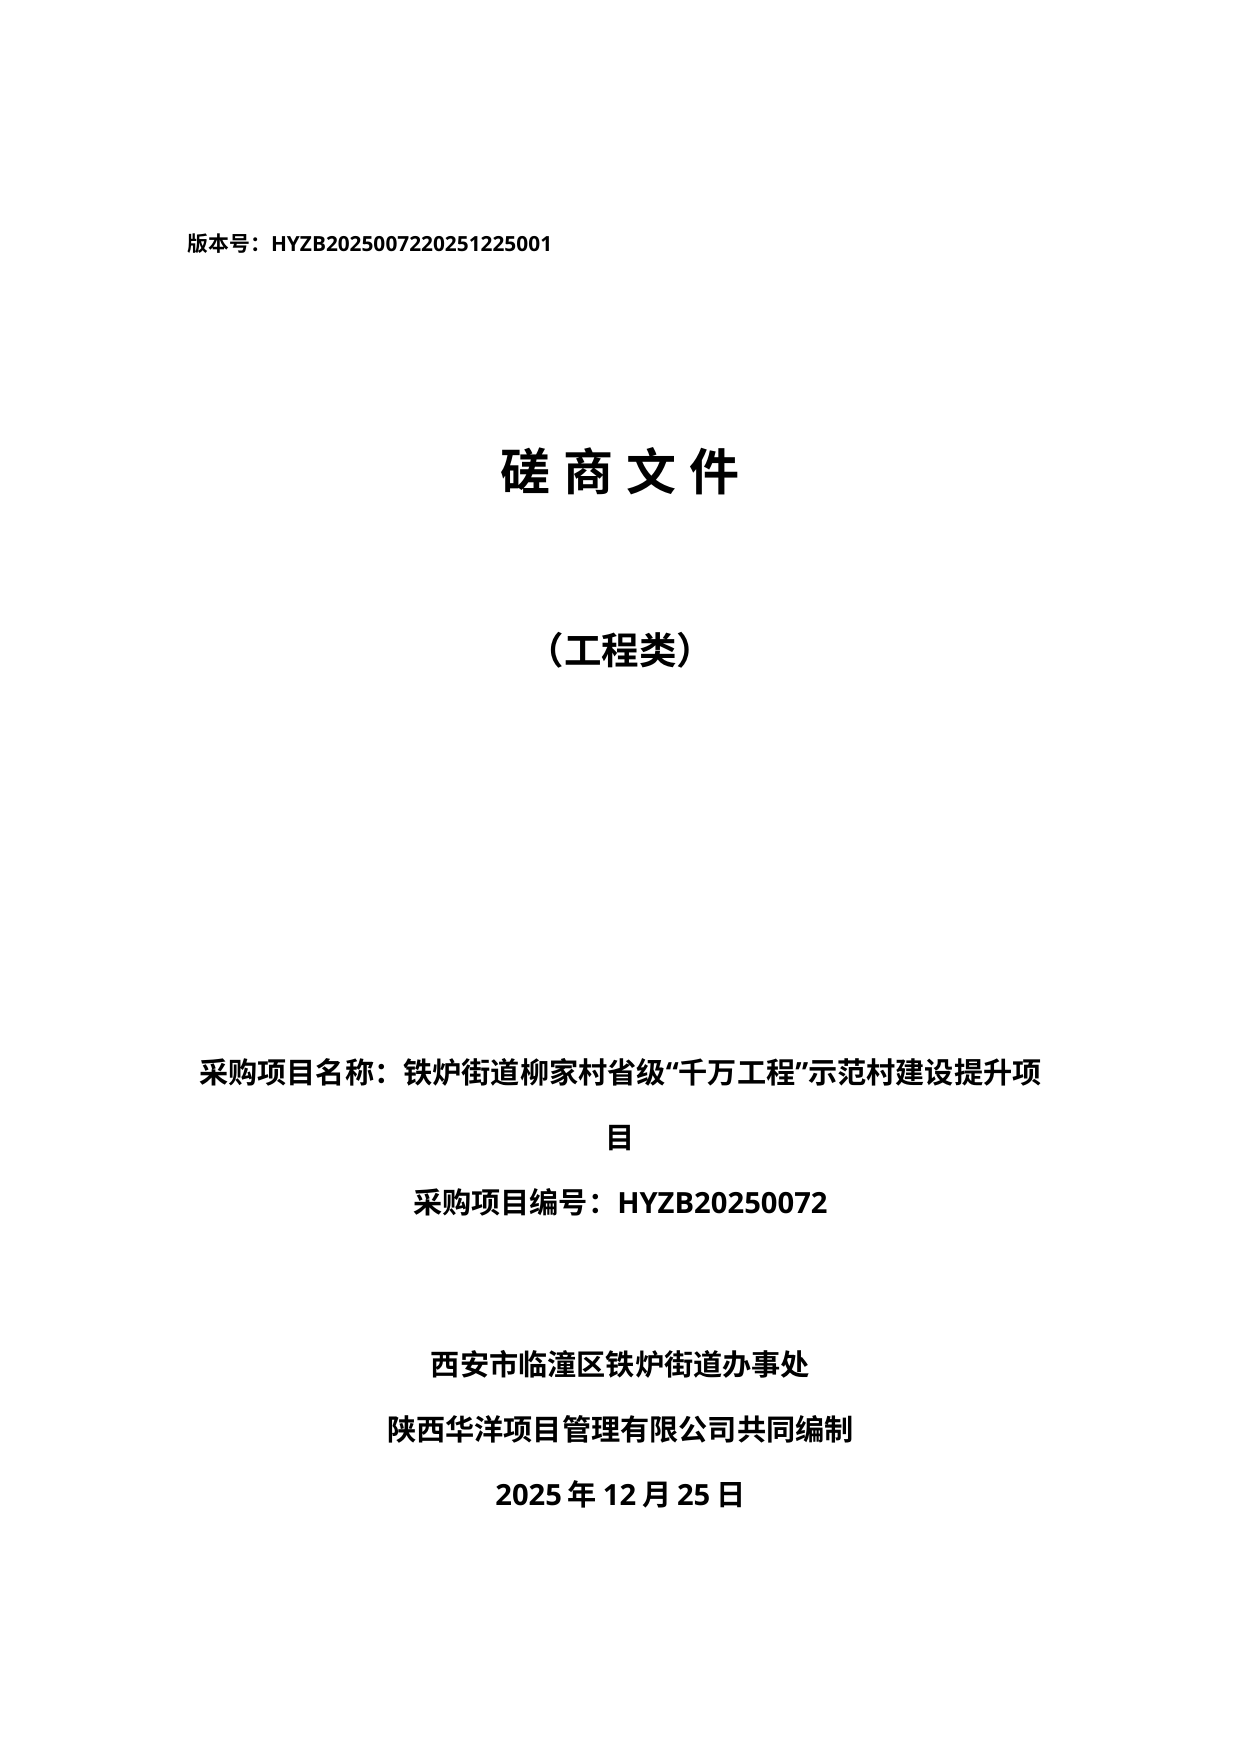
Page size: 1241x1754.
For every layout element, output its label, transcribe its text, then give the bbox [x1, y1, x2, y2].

text 磋 商 文 件 [187, 422, 1053, 617]
text 版本号：HYZB2025007220251225001 [187, 227, 1053, 422]
text 采购项目编号：HYZB20250072 [187, 1169, 1053, 1332]
text 西安市临潼区铁炉街道办事处 [187, 1332, 1053, 1397]
text 陕西华洋项目管理有限公司共同编制 [187, 1397, 1053, 1462]
text 2025年12月25日 [187, 1462, 1053, 1527]
text （工程类） [187, 617, 1053, 1039]
text 采购项目名称：铁炉街道柳家村省级“千万工程”示范村建设提升项目 [187, 1039, 1053, 1169]
